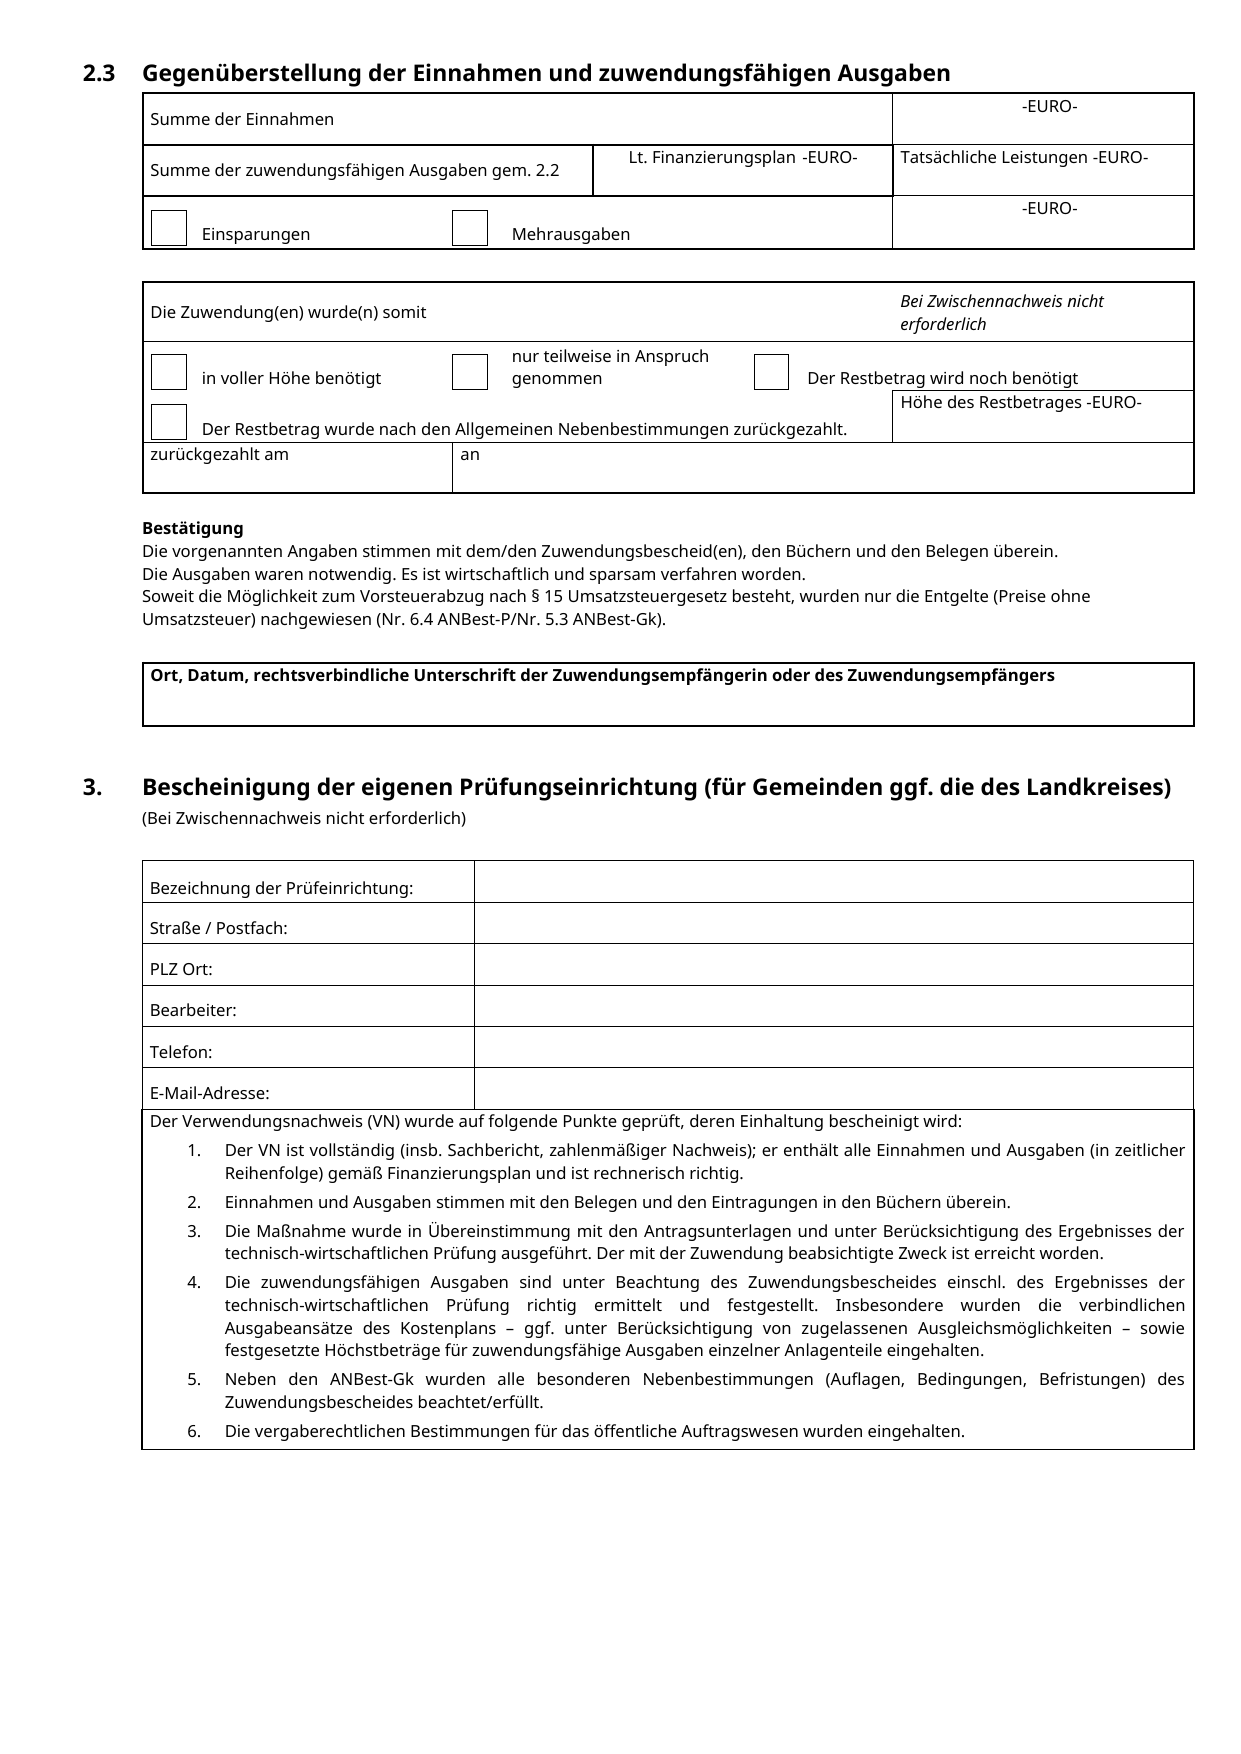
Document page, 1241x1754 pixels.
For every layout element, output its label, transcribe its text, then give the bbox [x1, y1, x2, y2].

table_cell [745, 342, 800, 390]
table_cell Summe der zuwendungsfähigen Ausgaben gem. 2.2 [144, 146, 592, 194]
table_header Bei Zwischennachweis nicht erforderlich [893, 283, 1193, 341]
text (Bei Zwischennachweis nicht erforderlich) [142, 806, 1122, 829]
table_cell Tatsächliche Leistungen -EURO- [894, 145, 1193, 194]
table_cell [144, 342, 194, 390]
table_cell [144, 197, 194, 248]
table_cell [475, 944, 1193, 984]
table_cell Mehrausgaben [504, 197, 892, 248]
table_cell [444, 197, 504, 248]
list Bescheinigung der eigenen Prüfungseinrichtung (für Gemeinden ggf. die des Landkreises) [83, 771, 1190, 802]
table_cell [475, 1027, 1193, 1067]
table_cell Einsparungen [194, 197, 444, 248]
table_cell Höhe des Restbetrages -EURO- [893, 391, 1193, 442]
table_header Summe der Einnahmen [144, 94, 892, 143]
table_cell [444, 342, 504, 390]
table_cell nur teilweise in Anspruch genommen [504, 342, 745, 390]
table_cell Der Restbetrag wurde nach den Allgemeinen Nebenbestimmungen zurückgezahlt. [194, 390, 892, 442]
table_cell E-Mail-Adresse: [143, 1068, 474, 1108]
text Bestätigung Die vorgenannten Angaben stimmen mit dem/den Zuwendungsbescheid(en), den Büchern und den Belegen überein. Die Ausgaben waren notwendig. Es ist wirtschaftlich und sparsam verfahren worden. Soweit die Möglichkeit zum Vorsteuerabzug nach § 15 Umsatzsteuergesetz besteht, wurden nur die Entgelte (Preise ohne Umsatzsteuer) nachgewiesen (Nr. 6.4 ANBest-P/Nr. 5.3 ANBest-Gk). [142, 517, 1122, 630]
table_cell PLZ Ort: [143, 944, 474, 984]
table_header Die Zuwendung(en) wurde(n) somit [144, 283, 893, 341]
table_cell in voller Höhe benötigt [194, 342, 444, 390]
table_cell Straße / Postfach: [143, 903, 474, 943]
list Gegenüberstellung der Einnahmen und zuwendungsfähigen Ausgaben [83, 57, 1122, 88]
table_header [475, 861, 1193, 902]
table_cell Der Restbetrag wird noch benötigt [800, 342, 1193, 390]
table_cell Bearbeiter: [143, 986, 474, 1026]
table_cell [475, 903, 1193, 943]
table_cell Der Verwendungsnachweis (VN) wurde auf folgende Punkte geprüft, deren Einhaltung bescheinigt wird: Der VN ist vollständig (insb. Sachbericht, zahlenmäßiger Nachweis); er enthält alle Einnahmen und Ausgaben (in zeitlicher Reihenfolge) gemäß Finanzierungsplan und ist rechnerisch richtig. Einnahmen und Ausgaben stimmen mit den Belegen und den Eintragungen in den Büchern überein. Die Maßnahme wurde in Übereinstimmung mit den Antragsunterlagen und unter Berücksichtigung des Ergebnisses der technisch-wirtschaftlichen Prüfung ausgeführt. Der mit der Zuwendung beabsichtigte Zweck ist erreicht worden. Die zuwendungsfähigen Ausgaben sind unter Beachtung des Zuwendungsbescheides einschl. des Ergebnisses der technisch-wirtschaftlichen Prüfung richtig ermittelt und festgestellt. Insbesondere wurden die verbindlichen Ausgabeansätze des Kostenplans – ggf. unter Berücksichtigung von zugelassenen Ausgleichsmöglichkeiten – sowie festgesetzte Höchstbeträge für zuwendungsfähige Ausgaben einzelner Anlagenteile eingehalten. Neben den ANBest-Gk wurden alle besonderen Nebenbestimmungen (Auflagen, Bedingungen, Befristungen) des Zuwendungsbescheides beachtet/erfüllt. Die vergaberechtlichen Bestimmungen für das öffentliche Auftragswesen wurden eingehalten. [143, 1110, 1193, 1448]
table_header -EURO- [893, 94, 1193, 143]
table_cell [475, 1068, 1193, 1108]
table_cell zurückgezahlt am [144, 443, 452, 492]
table_cell an [453, 443, 1193, 492]
table_cell [144, 390, 194, 442]
table_cell -EURO- [893, 196, 1193, 248]
table_cell [475, 986, 1193, 1026]
table_header Bezeichnung der Prüfeinrichtung: [143, 861, 474, 902]
table_cell Lt. Finanzierungsplan -EURO- [594, 146, 892, 194]
table_header Ort, Datum, rechtsverbindliche Unterschrift der Zuwendungsempfängerin oder des Zuwendungsempfängers [144, 664, 1193, 725]
table_cell Telefon: [143, 1027, 474, 1067]
